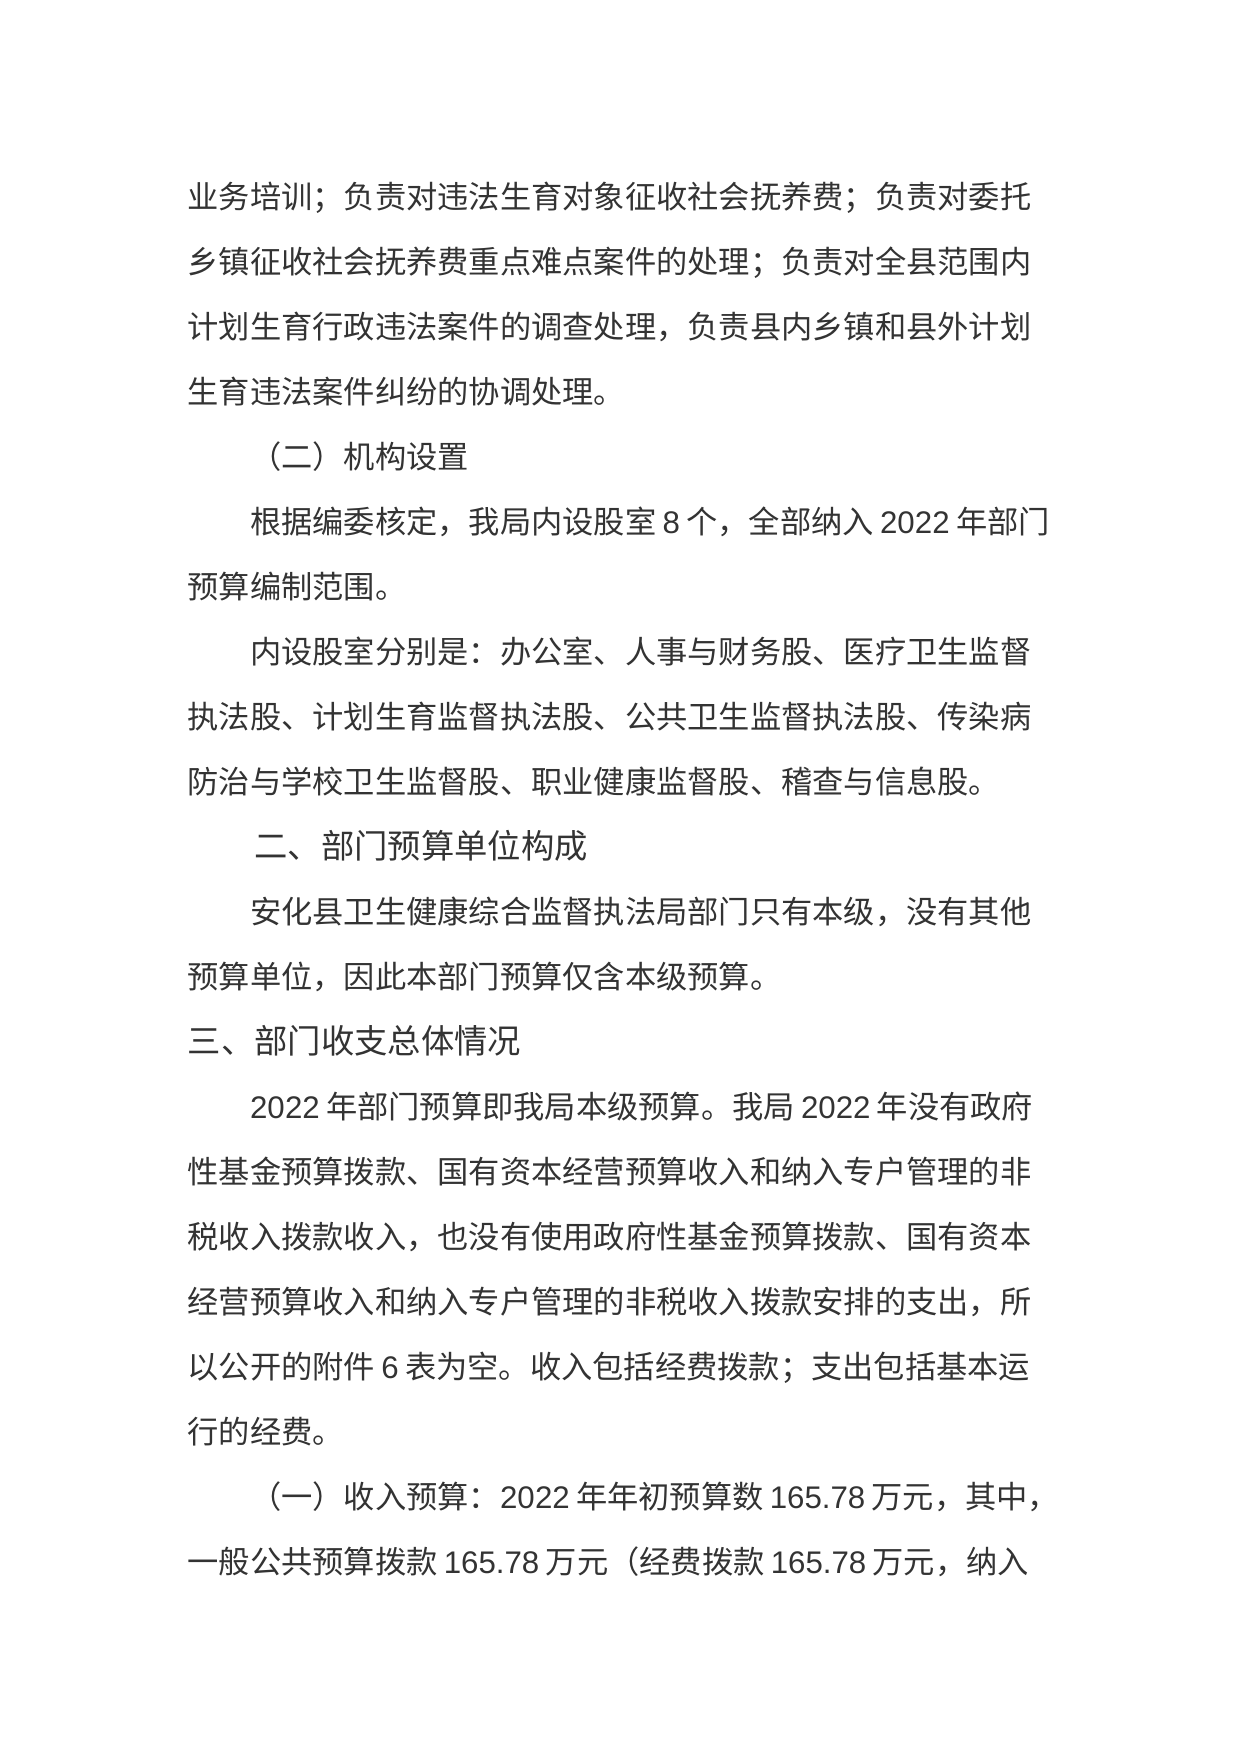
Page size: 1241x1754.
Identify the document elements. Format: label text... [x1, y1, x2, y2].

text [187, 1462, 1053, 1592]
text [187, 162, 1053, 422]
list 根据编委核定，我局内设股室8个，全部纳入2022年部门预算编制范围。 [187, 487, 1053, 617]
list 部门收支总体情况 [187, 1007, 1053, 1072]
text 内设股室分别是：办公室、人事与财务股、医疗卫生监督执法股、计划生育监督执法股、公共卫生监督执法股、传染病防治与学校卫生监督股、职业健康监督股、稽查与信息股。 [187, 617, 1053, 812]
text 安化县卫生健康综合监督执法局部门只有本级，没有其他预算单位，因此本部门预算仅含本级预算。 [187, 877, 1053, 1007]
list 机构设置 [187, 422, 1053, 487]
text 2022年部门预算即我局本级预算。我局2022年没有政府性基金预算拨款、国有资本经营预算收入和纳入专户管理的非税收入拨款收入，也没有使用政府性基金预算拨款、国有资本经营预算收入和纳入专户管理的非税收入拨款安排的支出，所以公开的附件6表为空。收入包括经费拨款；支出包括基本运行的经费。 [187, 1072, 1053, 1462]
text 二、部门预算单位构成 [187, 812, 1053, 877]
